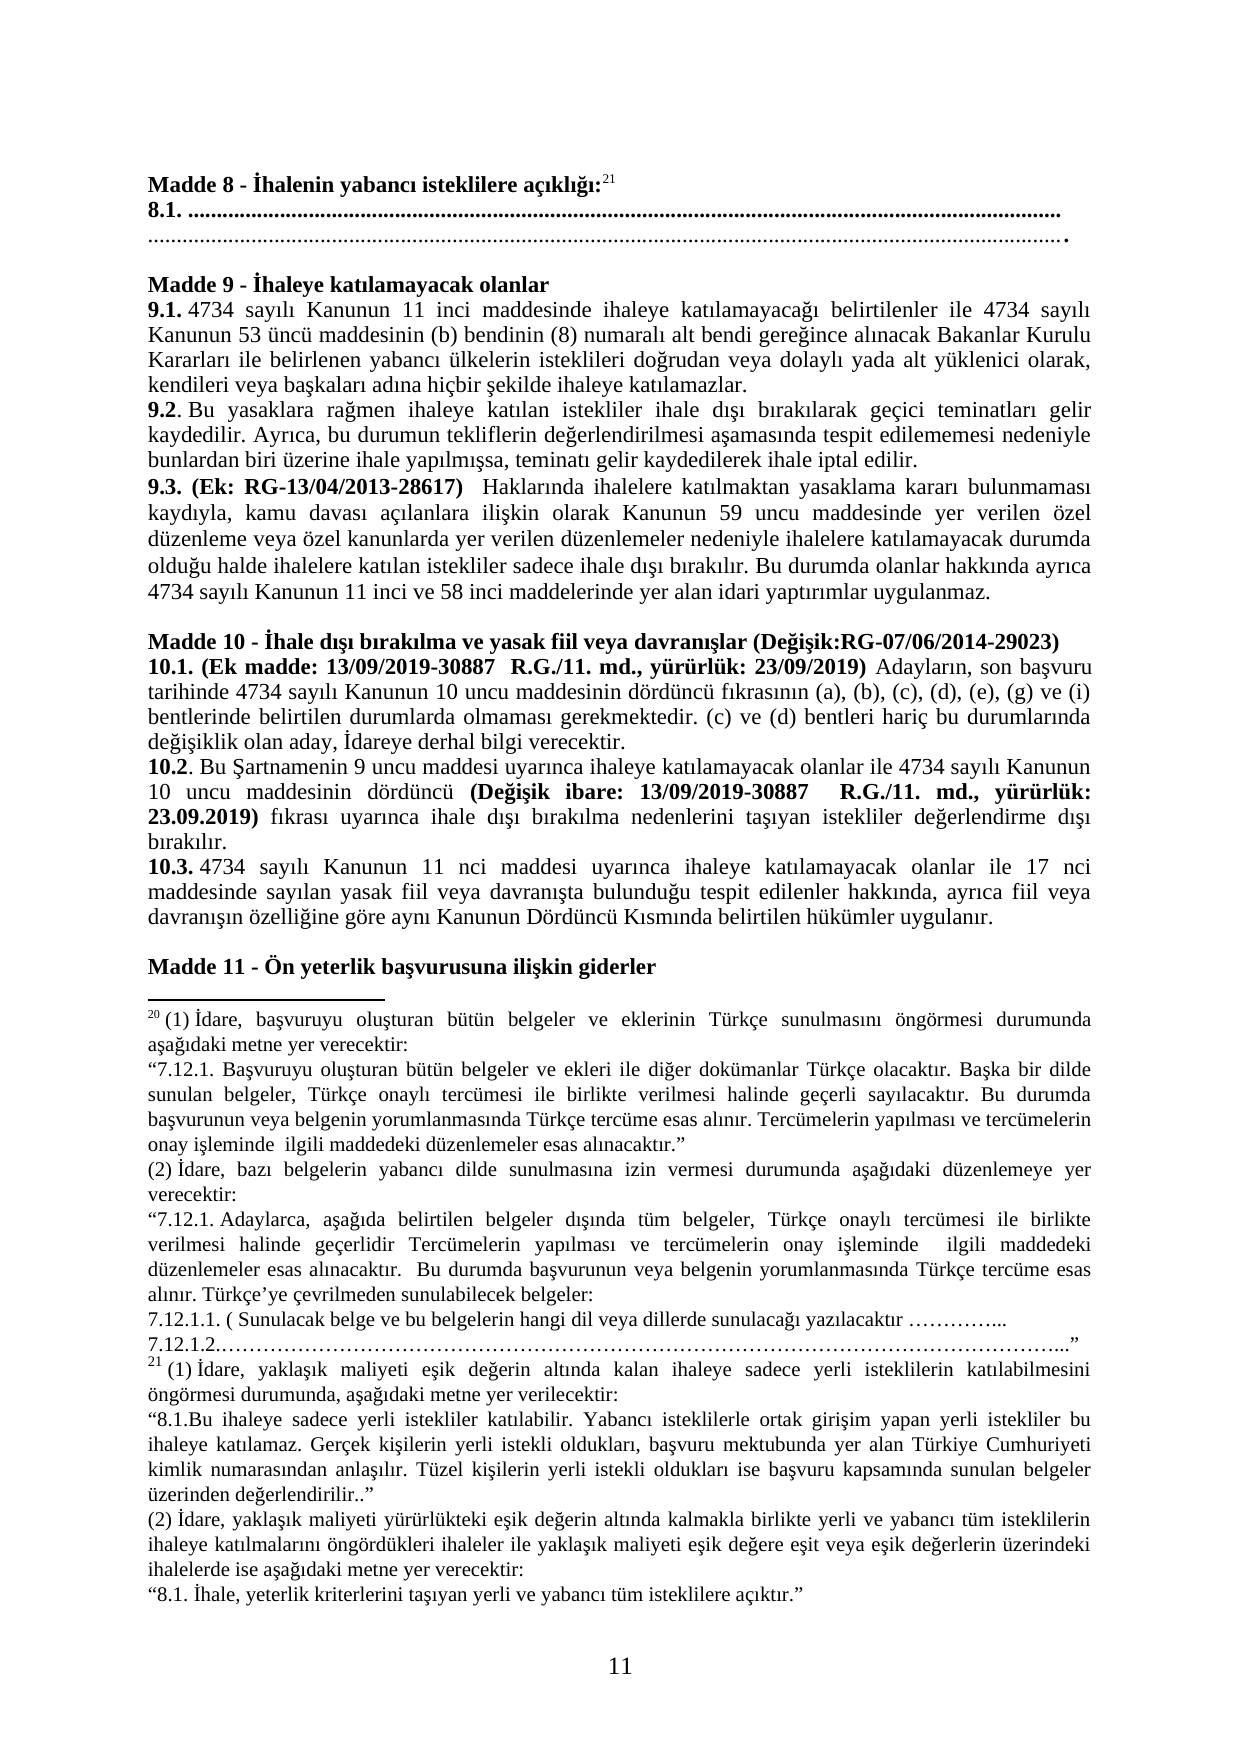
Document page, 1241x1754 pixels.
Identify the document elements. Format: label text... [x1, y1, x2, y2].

text 9.3. (Ek: RG-13/04/2013-28617) Haklarında ihalelere katılmaktan yasaklama kararı bulunmaması kaydıyla, kamu davası açılanlara ilişkin olarak Kanunun 59 uncu maddesinde yer verilen özel düzenleme veya özel kanunlarda yer verilen düzenlemeler nedeniyle ihalelere katılamayacak durumda olduğu halde ihalelere katılan istekliler sadece ihale dışı bırakılır. Bu durumda olanlar hakkında ayrıca 4734 sayılı Kanunun 11 inci ve 58 inci maddelerinde yer alan idari yaptırımlar uygulanmaz. [148, 473, 1092, 604]
text 10.1. (Ek madde: 13/09/2019-30887 R.G./11. md., yürürlük: 23/09/2019) Adayların, son başvuru tarihinde 4734 sayılı Kanunun 10 uncu maddesinin dördüncü fıkrasının (a), (b), (c), (d), (e), (g) ve (i) bentlerinde belirtilen durumlarda olmaması gerekmektedir. (c) ve (d) bentleri hariç bu durumlarında değişiklik olan aday, İdareye derhal bilgi verecektir. [148, 654, 1092, 754]
text 8.1. . [148, 198, 1092, 248]
text Madde 9 - İhaleye katılamayacak olanlar [148, 273, 1092, 298]
text 10.3. 4734 sayılı Kanunun 11 nci maddesi uyarınca ihaleye katılamayacak olanlar ile 17 nci maddesinde sayılan yasak fiil veya davranışta bulunduğu tespit edilenler hakkında, ayrıca fiil veya davranışın özelliğine göre aynı Kanunun Dördüncü Kısmında belirtilen hükümler uygulanır. [148, 854, 1092, 929]
text 9.1. 4734 sayılı Kanunun 11 inci maddesinde ihaleye katılamayacağı belirtilenler ile 4734 sayılı Kanunun 53 üncü maddesinin (b) bendinin (8) numaralı alt bendi gereğince alınacak Bakanlar Kurulu Kararları ile belirlenen yabancı ülkelerin isteklileri doğrudan veya dolaylı yada alt yüklenici olarak, kendileri veya başkaları adına hiçbir şekilde ihaleye katılamazlar. [148, 298, 1092, 398]
text 9.2. Bu yasaklara rağmen ihaleye katılan istekliler ihale dışı bırakılarak geçici teminatları gelir kaydedilir. Ayrıca, bu durumun tekliflerin değerlendirilmesi aşamasında tespit edilememesi nedeniyle bunlardan biri üzerine ihale yapılmışsa, teminatı gelir kaydedilerek ihale iptal edilir. [148, 398, 1092, 473]
text Madde 10 - İhale dışı bırakılma ve yasak fiil veya davranışlar (Değişik:RG-07/06/2014-29023) [148, 629, 1092, 654]
text Madde 8 - İhalenin yabancı isteklilere açıklığı: [148, 173, 1092, 198]
text Madde 11 - Ön yeterlik başvurusuna ilişkin giderler [148, 954, 1092, 979]
text 10.2. Bu Şartnamenin 9 uncu maddesi uyarınca ihaleye katılamayacak olanlar ile 4734 sayılı Kanunun 10 uncu maddesinin dördüncü (Değişik ibare: 13/09/2019-30887 R.G./11. md., yürürlük: 23.09.2019) fıkrası uyarınca ihale dışı bırakılma nedenlerini taşıyan istekliler değerlendirme dışı bırakılır. [148, 754, 1092, 854]
